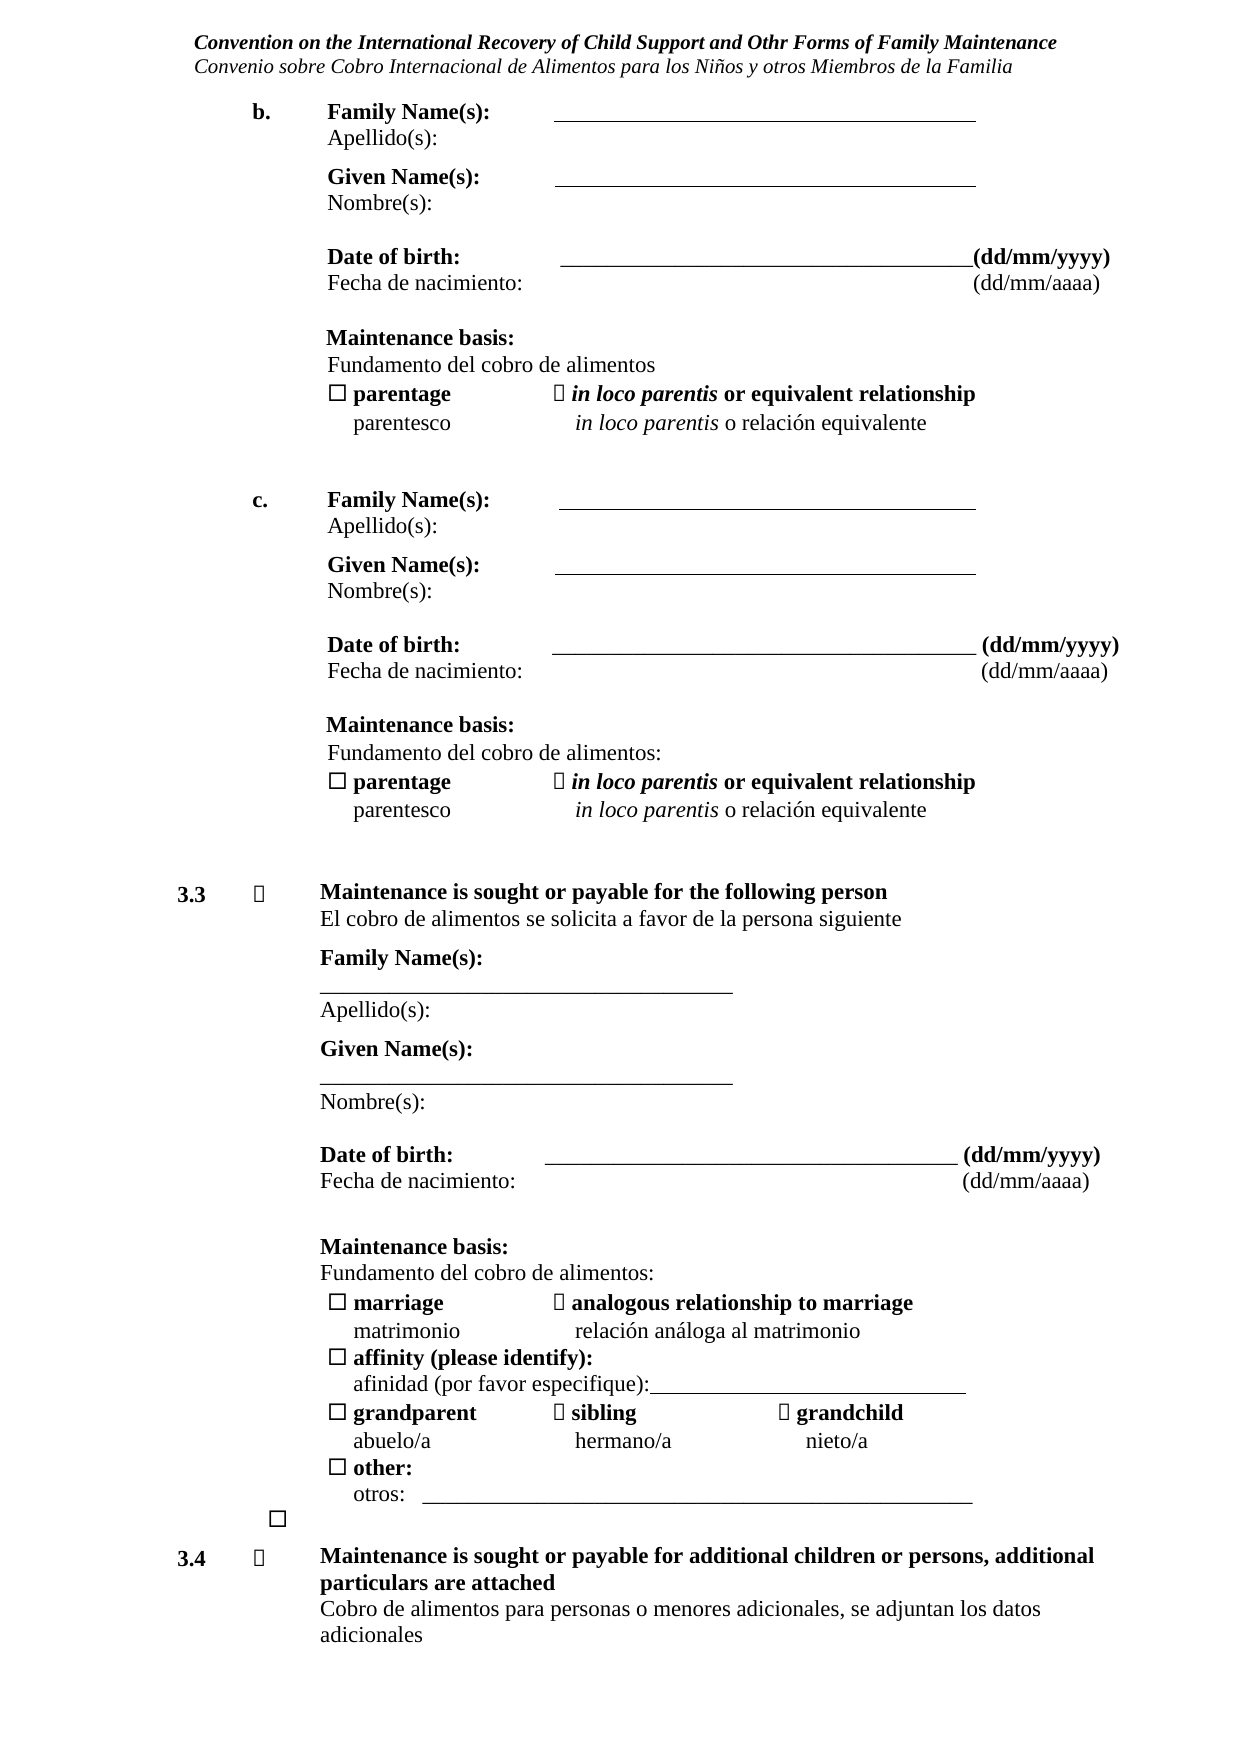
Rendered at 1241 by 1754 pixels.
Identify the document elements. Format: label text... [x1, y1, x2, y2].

list grandparent  sibling  grandchild abuelo/a hermano/a nieto/a [327, 1396, 1115, 1454]
text Maintenance is sought or payable for additional children or persons, additional particulars are attached [320, 1542, 1115, 1595]
list parentage  in loco parentis or equivalent relationship parentesco in loco parentis o relación equivalente [327, 377, 1115, 435]
text Maintenance basis: [177, 711, 967, 738]
list other: otros: ________________________________________________ [327, 1454, 1115, 1506]
text Given Name(s): ____________________________________ Nombre(s): [320, 1035, 924, 1114]
text Fundamento del cobro de alimentos: [320, 1260, 1115, 1286]
text Maintenance basis: [177, 323, 967, 350]
text El cobro de alimentos se solicita a favor de la persona siguiente [320, 904, 1115, 931]
text Fundamento del cobro de alimentos [177, 351, 967, 377]
list marriage  analogous relationship to marriage matrimonio relación análoga al matrimonio [327, 1286, 1115, 1344]
text Fundamento del cobro de alimentos: [177, 739, 967, 765]
list Family Name(s): Apellido(s): [252, 98, 924, 151]
list affinity (please identify): afinidad (por favor especifique): [327, 1344, 1115, 1396]
text Given Name(s): Nombre(s): [327, 163, 924, 216]
text Date of birth: _____________________________________ (dd/mm/yyyy) Fecha de nacimiento: (dd/mm/aaaa) [327, 631, 1128, 684]
list Family Name(s): Apellido(s): [252, 486, 924, 538]
text Maintenance basis: [320, 1233, 1115, 1260]
text Maintenance is sought or payable for the following person [320, 878, 1115, 904]
text Given Name(s): Nombre(s): [327, 551, 924, 604]
text Date of birth: ____________________________________(dd/mm/yyyy) Fecha de nacimiento: (dd/mm/aaaa) [327, 243, 1118, 296]
list parentage  in loco parentis or equivalent relationship parentesco in loco parentis o relación equivalente [327, 765, 1115, 823]
text Family Name(s): ____________________________________ Apellido(s): [320, 943, 924, 1023]
text Date of birth: ____________________________________ (dd/mm/yyyy) Fecha de nacimiento: (dd/mm/aaaa) [320, 1141, 1115, 1194]
text 3.3  [177, 878, 269, 909]
text 3.4  [177, 1542, 270, 1574]
text Cobro de alimentos para personas o menores adicionales, se adjuntan los datos adicionales [320, 1595, 1115, 1648]
